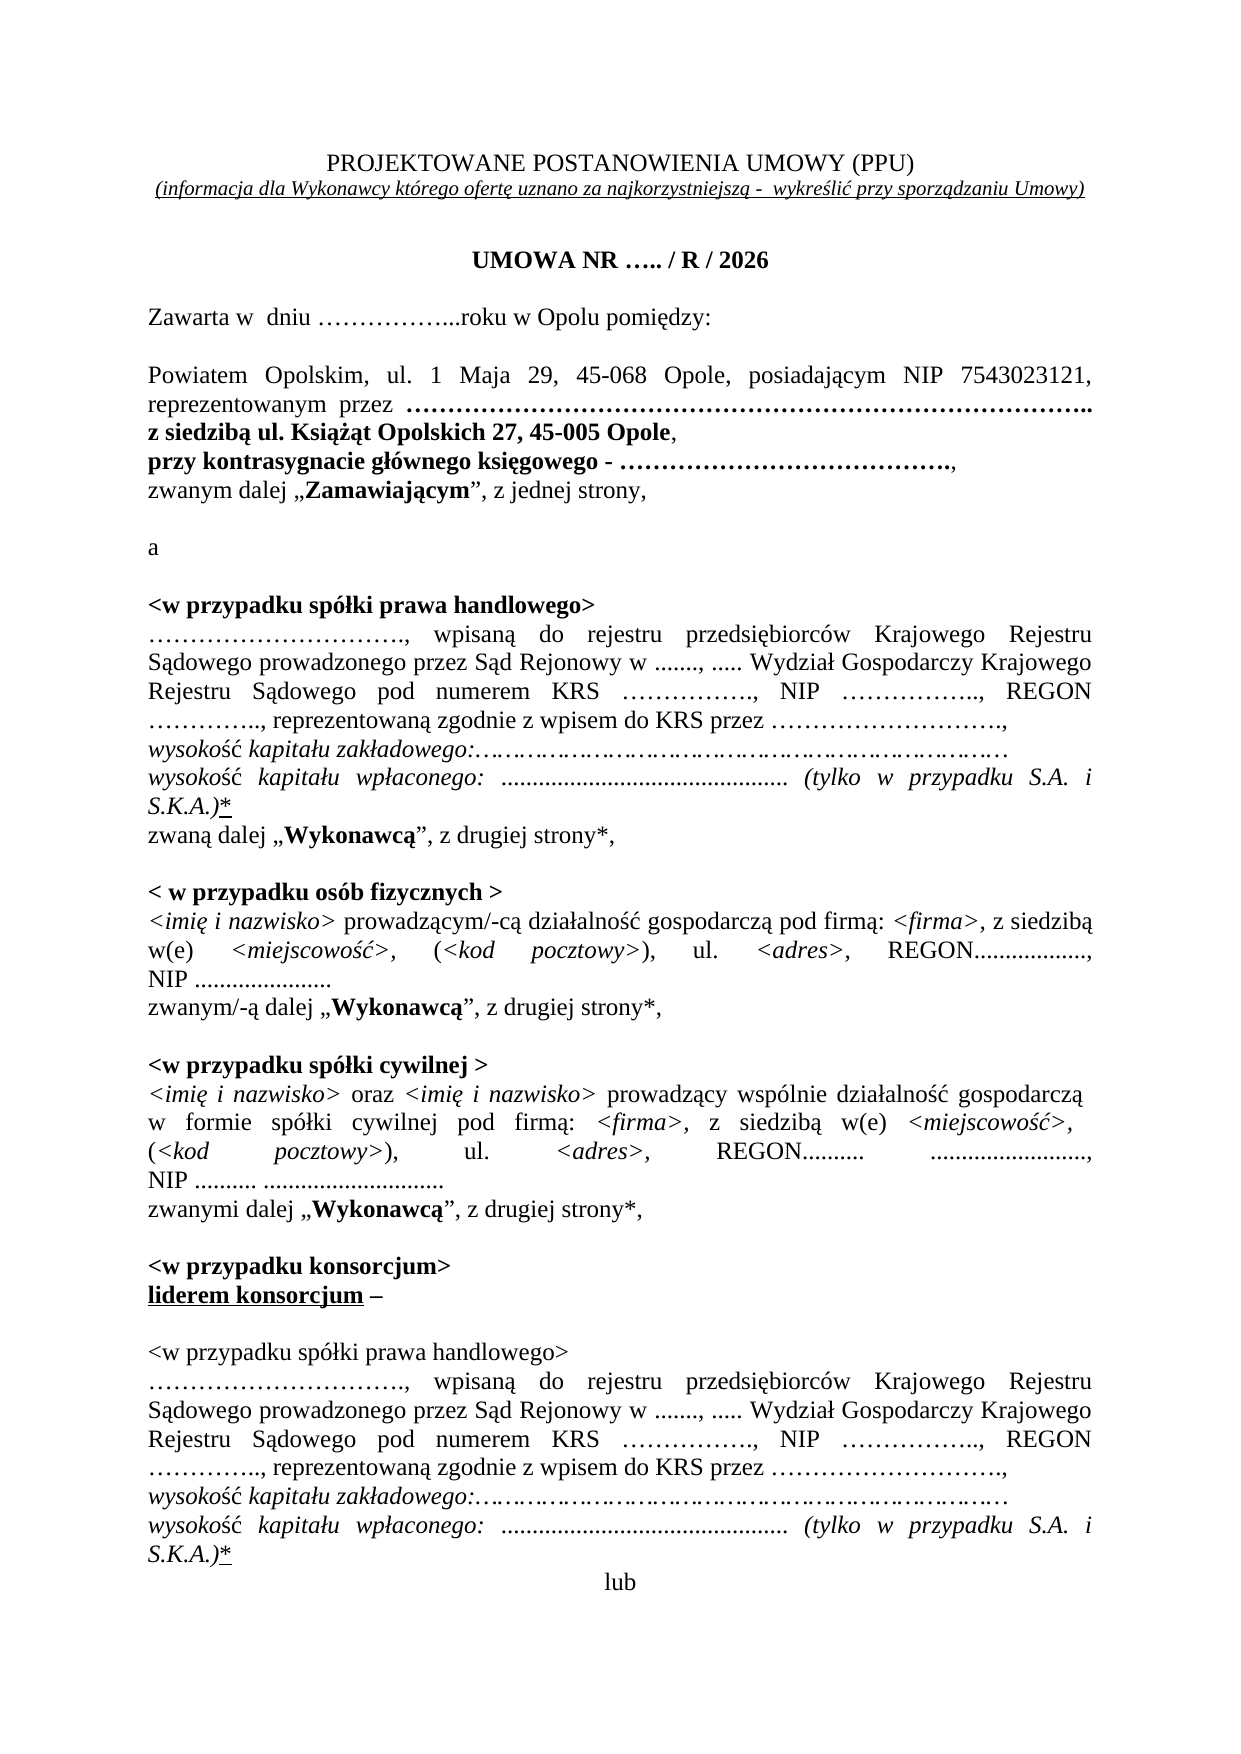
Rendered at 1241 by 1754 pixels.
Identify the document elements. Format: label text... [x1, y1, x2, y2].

text <imię i nazwisko> oraz <imię i nazwisko> prowadzący wspólnie działalność gospodarczą w formie spółki cywilnej pod firmą: <firma>, z siedzibą w(e) <miejscowość>, (<kod pocztowy>), ul. <adres>, REGON.......... ........................., NIP .......... ............................. [148, 1079, 1093, 1194]
text wysokość kapitału zakładowego:……………………………………………………………… [148, 1481, 1093, 1510]
text zwanym/-ą dalej „Wykonawcą”, z drugiej strony*, [148, 992, 1093, 1021]
text wysokość kapitału wpłaconego: .............................................. (tylko w przypadku S.A. i S.K.A.)* [148, 1510, 1093, 1567]
text wysokość kapitału wpłaconego: .............................................. (tylko w przypadku S.A. i S.K.A.)* [148, 762, 1093, 820]
text (informacja dla Wykonawcy którego ofertę uznano za najkorzystniejszą - wykreślić przy sporządzaniu Umowy) [148, 176, 1093, 200]
text Zawarta w dniu ……………...roku w Opolu pomiędzy: [148, 302, 1093, 331]
text zwaną dalej „Wykonawcą”, z drugiej strony*, [148, 820, 1093, 849]
text wysokość kapitału zakładowego:……………………………………………………………… [148, 734, 1093, 762]
text zwanym dalej „Zamawiającym”, z jednej strony, [148, 475, 1093, 504]
text UMOWA NR ….. / R / 2026 [148, 245, 1093, 274]
text a [148, 532, 1093, 561]
text <w przypadku spółki cywilnej > [148, 1050, 1093, 1079]
text lub [148, 1567, 1093, 1596]
text <imię i nazwisko> prowadzącym/-cą działalność gospodarczą pod firmą: <firma>, z siedzibą w(e) <miejscowość>, (<kod pocztowy>), ul. <adres>, REGON.................., NIP ...................... [148, 906, 1093, 992]
text PROJEKTOWANE POSTANOWIENIA UMOWY (PPU) [148, 148, 1093, 176]
text zwanymi dalej „Wykonawcą”, z drugiej strony*, [148, 1194, 1093, 1222]
text przy kontrasygnacie głównego księgowego - …………………………………., [148, 446, 1093, 475]
text Powiatem Opolskim, ul. 1 Maja 29, 45-068 Opole, posiadającym NIP 7543023121, reprezentowanym przez ……………………………………………………………………….. z siedzibą ul. Książąt Opolskich 27, 45-005 Opole, [148, 360, 1093, 446]
text liderem konsorcjum – [148, 1280, 1093, 1309]
text …………………………., wpisaną do rejestru przedsiębiorców Krajowego Rejestru Sądowego prowadzonego przez Sąd Rejonowy w ......., ..... Wydział Gospodarczy Krajowego Rejestru Sądowego pod numerem KRS ……………., NIP …………….., REGON ………….., reprezentowaną zgodnie z wpisem do KRS przez ………………………., [148, 1366, 1093, 1481]
text …………………………., wpisaną do rejestru przedsiębiorców Krajowego Rejestru Sądowego prowadzonego przez Sąd Rejonowy w ......., ..... Wydział Gospodarczy Krajowego Rejestru Sądowego pod numerem KRS ……………., NIP …………….., REGON ………….., reprezentowaną zgodnie z wpisem do KRS przez ………………………., [148, 619, 1093, 734]
text <w przypadku spółki prawa handlowego> [148, 1337, 1093, 1366]
text <w przypadku konsorcjum> [148, 1251, 1093, 1280]
text < w przypadku osób fizycznych > [148, 877, 1093, 906]
text <w przypadku spółki prawa handlowego> [148, 590, 1093, 619]
